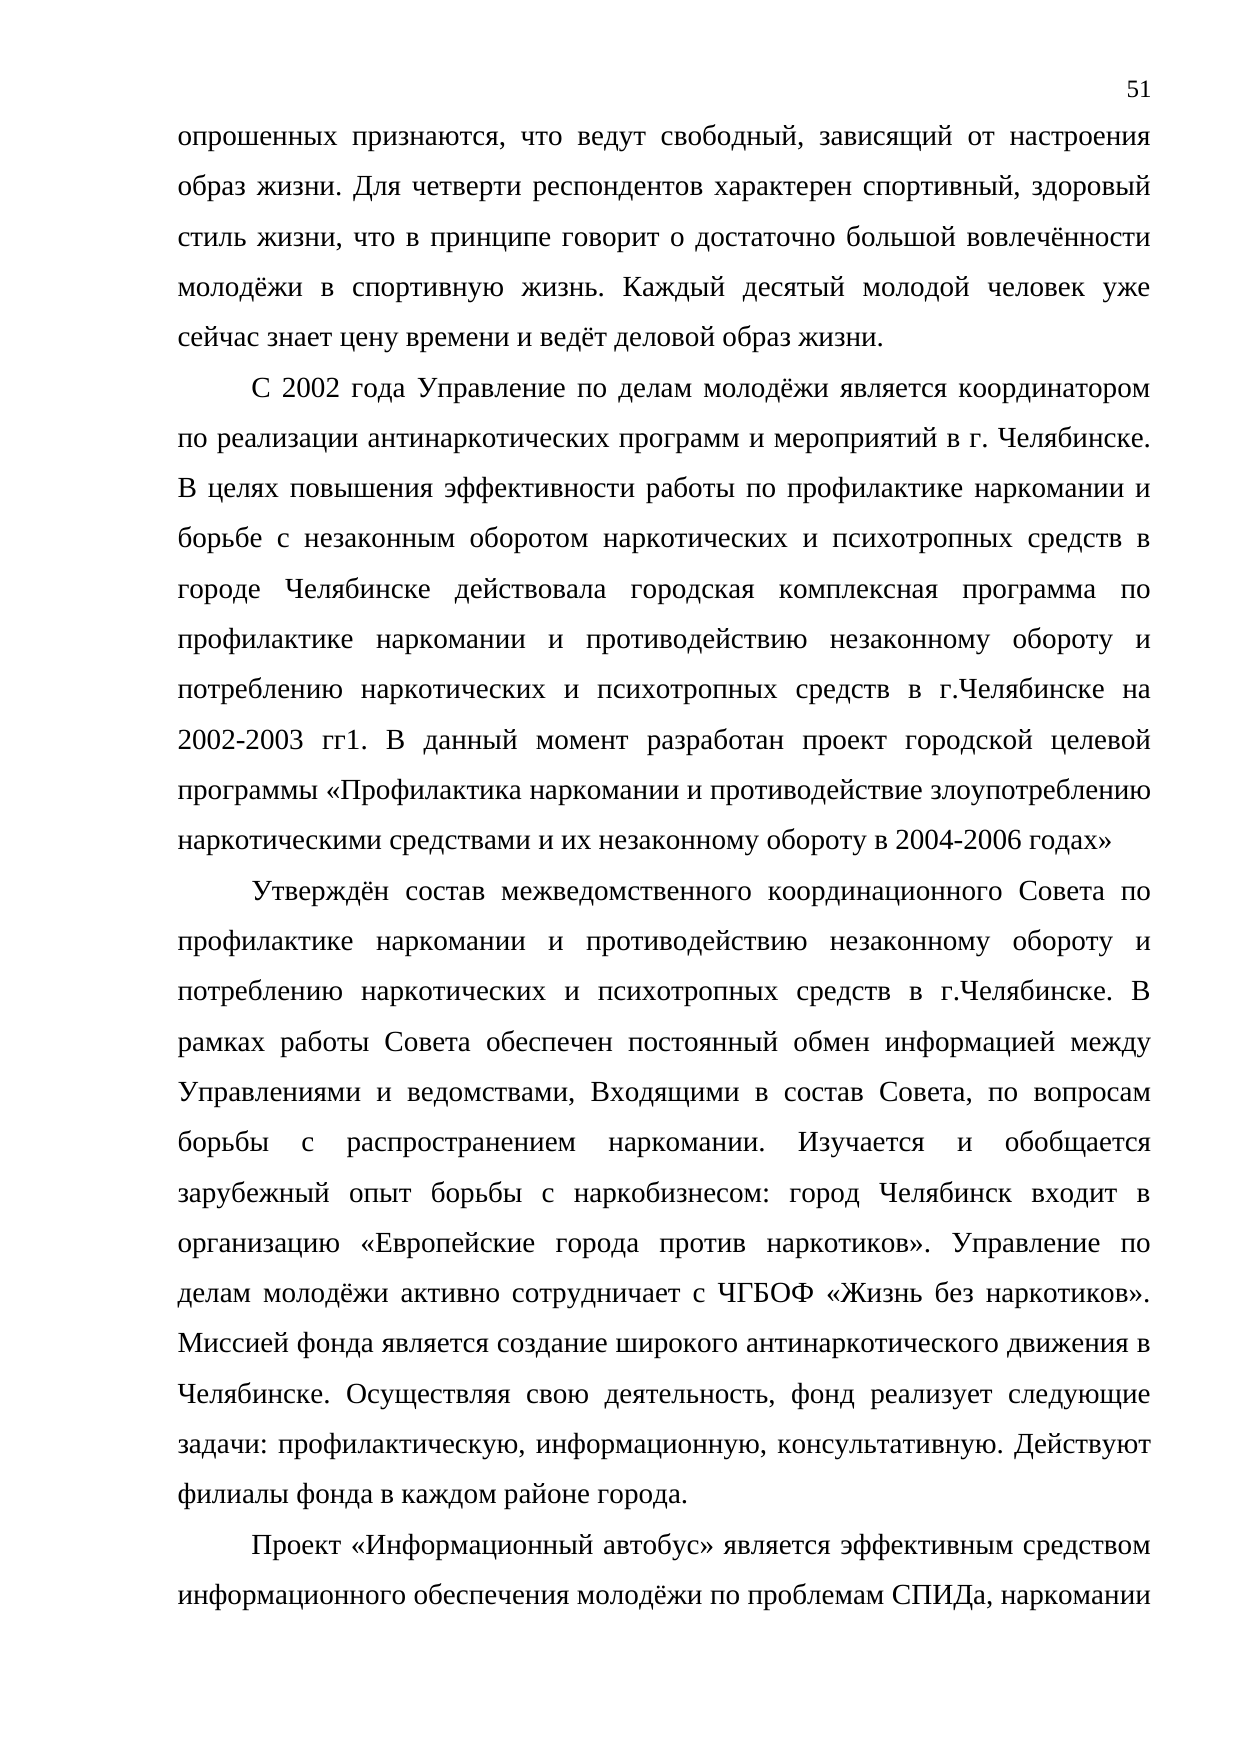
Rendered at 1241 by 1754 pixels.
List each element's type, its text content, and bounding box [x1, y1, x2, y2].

text С 2002 года Управление по делам молодёжи является координатором по реализации антинаркотических программ и мероприятий в г. Челябинске. В целях повышения эффективности работы по профилактике наркомании и борьбе с незаконным оборотом наркотических и психотропных средств в городе Челябинске действовала городская комплексная программа по профилактике наркомании и противодействию незаконному обороту и потреблению наркотических и психотропных средств в г.Челябинске на 2002-2003 гг1. В данный момент разработан проект городской целевой программы «Профилактика наркомании и противодействие злоупотреблению наркотическими средствами и их незаконному обороту в 2004-2006 годах» [177, 370, 1152, 856]
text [177, 118, 1152, 353]
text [177, 1527, 1152, 1611]
text Утверждён состав межведомственного координационного Совета по профилактике наркомании и противодействию незаконному обороту и потреблению наркотических и психотропных средств в г.Челябинске. В рамках работы Совета обеспечен постоянный обмен информацией между Управлениями и ведомствами, Входящими в состав Совета, по вопросам борьбы с распространением наркомании. Изучается и обобщается зарубежный опыт борьбы с наркобизнесом: город Челябинск входит в организацию «Европейские города против наркотиков». Управление по делам молодёжи активно сотрудничает с ЧГБОФ «Жизнь без наркотиков». Миссией фонда является создание широкого антинаркотического движения в Челябинске. Осуществляя свою деятельность, фонд реализует следующие задачи: профилактическую, информационную, консультативную. Действуют филиалы фонда в каждом районе города. [177, 873, 1152, 1510]
